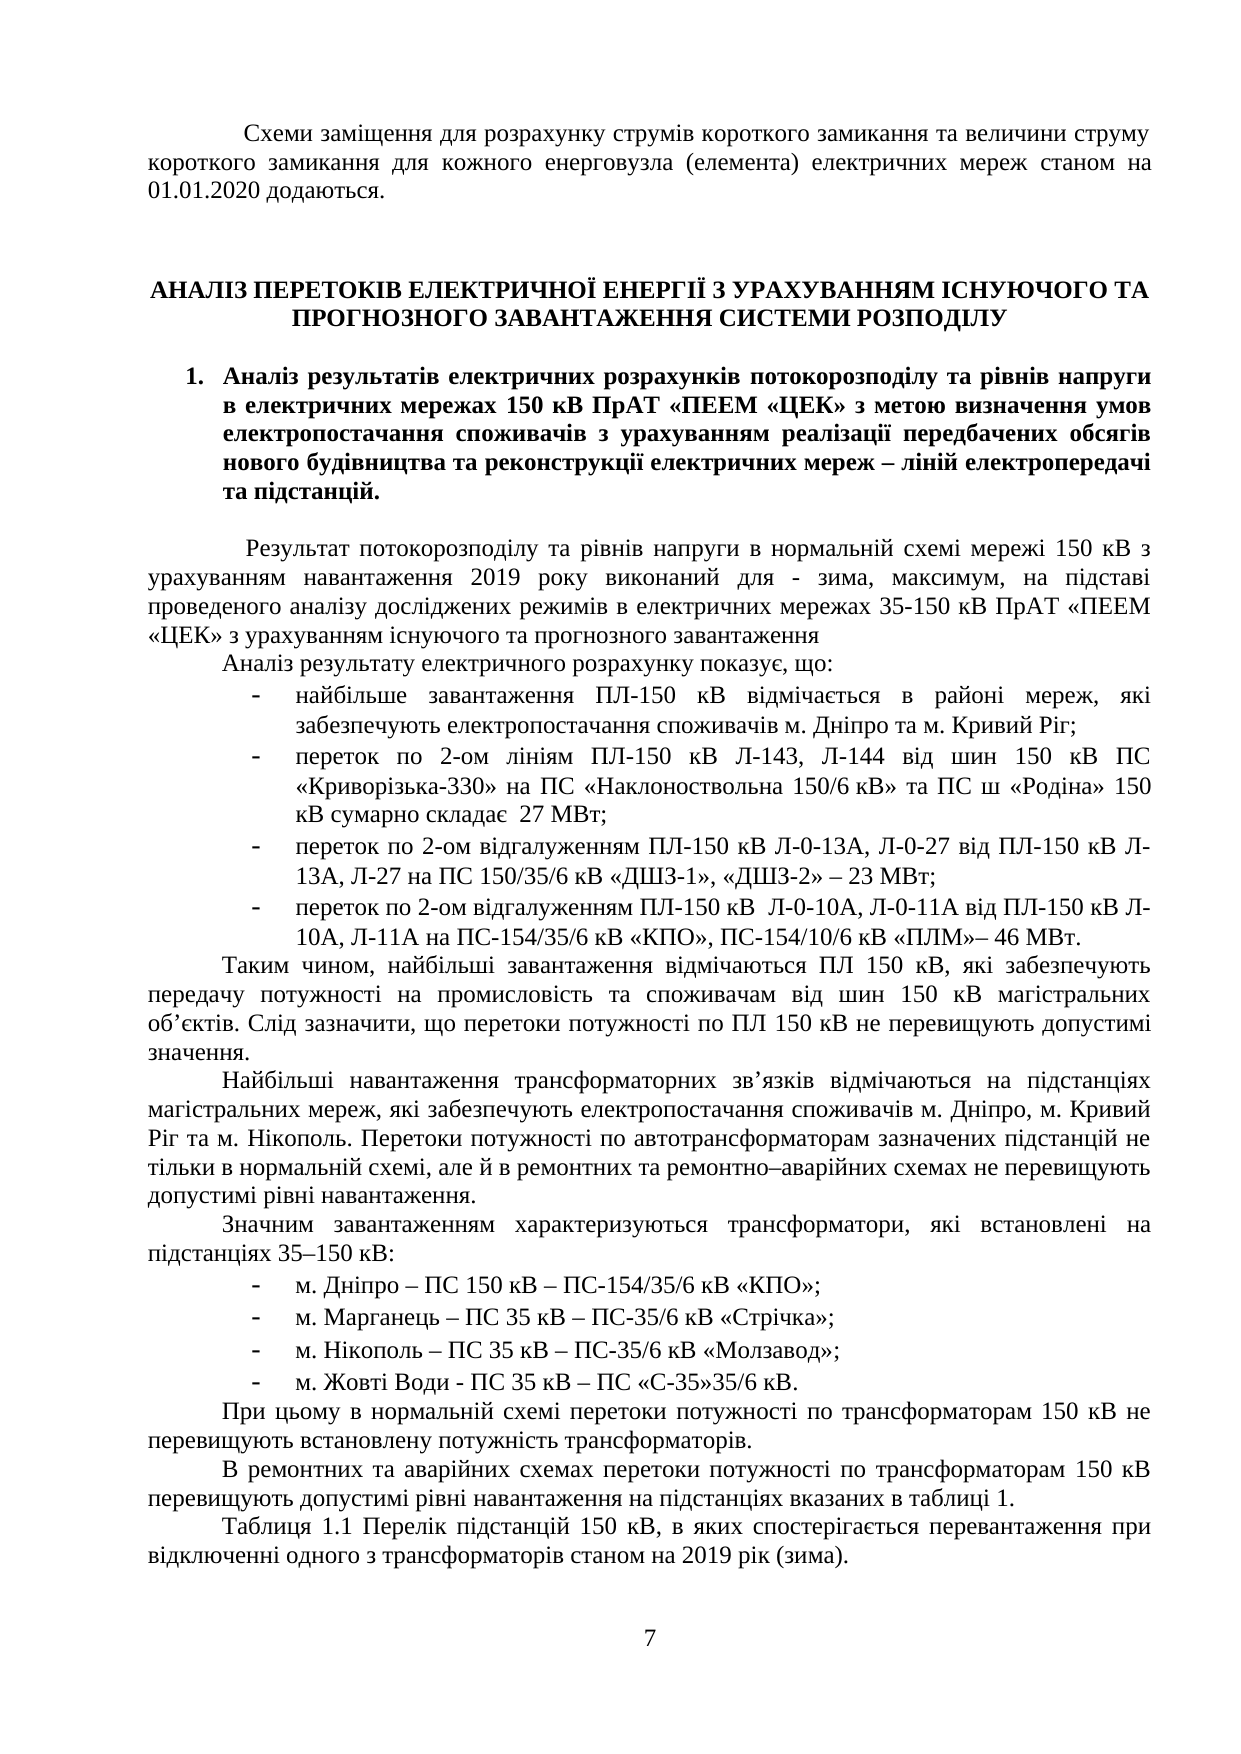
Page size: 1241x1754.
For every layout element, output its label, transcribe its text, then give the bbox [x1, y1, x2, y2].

list м. Жовті Води - ПС 35 кВ – ПС «С-35»35/6 кВ. [207, 1364, 1152, 1396]
list переток по 2-ом відгалуженням ПЛ-150 кВ Л-0-13А, Л-0-27 від ПЛ-150 кВ Л-13А, Л-27 на ПС 150/35/6 кВ «ДШЗ-1», «ДШЗ-2» – 23 МВт; [251, 828, 1152, 889]
text Таким чином, найбільші завантаження відмічаються ПЛ 150 кВ, які забезпечують передачу потужності на промисловість та споживачам від шин 150 кВ магістральних об’єктів. Слід зазначити, що перетоки потужності по ПЛ 150 кВ не перевищують допустимі значення. [148, 951, 1152, 1066]
text При цьому в нормальній схемі перетоки потужності по трансформаторам 150 кВ не перевищують встановлену потужність трансформаторів. [148, 1396, 1152, 1454]
list м. Дніпро – ПС 150 кВ – ПС-154/35/6 кВ «КПО»; [207, 1267, 1152, 1299]
list м. Марганець – ПС 35 кВ – ПС-35/6 кВ «Стрічка»; [207, 1299, 1152, 1332]
list переток по 2-ом відгалуженням ПЛ-150 кВ Л-0-10А, Л-0-11А від ПЛ-150 кВ Л-10А, Л-11А на ПС-154/35/6 кВ «КПО», ПС-154/10/6 кВ «ПЛМ»– 46 МВт. [251, 889, 1152, 951]
text Схеми заміщення для розрахунку струмів короткого замикання та величини струму короткого замикання для кожного енерговузла (елемента) електричних мереж станом на 01.01.2020 додаються. [148, 118, 1152, 204]
text Таблиця 1.1 Перелік підстанцій 150 кВ, в яких спостерігається перевантаження при відключенні одного з трансформаторів станом на 2019 рік (зима). [148, 1511, 1152, 1569]
text Значним завантаженням характеризуються трансформатори, які встановлені на підстанціях 35–150 кВ: [148, 1209, 1152, 1267]
text Аналіз результату електричного розрахунку показує, що: [148, 648, 1152, 677]
subtitle Аналіз результатів електричних розрахунків потокорозподілу та рівнів напруги в електричних мережах 150 кВ ПрАТ «ПЕЕМ «ЦЕК» з метою визначення умов електропостачання споживачів з урахуванням реалізації передбачених обсягів нового будівництва та реконструкції електричних мереж – ліній електропередачі та підстанцій. [185, 361, 1152, 505]
text АНАЛІЗ ПЕРЕТОКІВ ЕЛЕКТРИЧНОЇ ЕНЕРГІЇ З УРАХУВАННЯМ ІСНУЮЧОГО ТА ПРОГНОЗНОГО ЗАВАНТАЖЕННЯ СИСТЕМИ РОЗПОДІЛУ [148, 275, 1152, 332]
list найбільше завантаження ПЛ-150 кВ відмічається в районі мереж, які забезпечують електропостачання споживачів м. Дніпро та м. Кривий Ріг; [251, 677, 1152, 738]
text В ремонтних та аварійних схемах перетоки потужності по трансформаторам 150 кВ перевищують допустимі рівні навантаження на підстанціях вказаних в таблиці 1. [148, 1454, 1152, 1511]
list м. Нікополь – ПС 35 кВ – ПС-35/6 кВ «Молзавод»; [207, 1332, 1152, 1364]
list переток по 2-ом лініям ПЛ-150 кВ Л-143, Л-144 від шин 150 кВ ПС «Криворізька-330» на ПС «Наклоноствольна 150/6 кВ» та ПС ш «Родіна» 150 кВ сумарно складає 27 МВт; [251, 738, 1152, 828]
text Найбільші навантаження трансформаторних зв’язків відмічаються на підстанціях магістральних мереж, які забезпечують електропостачання споживачів м. Дніпро, м. Кривий Ріг та м. Нікополь. Перетоки потужності по автотрансформаторам зазначених підстанцій не тільки в нормальній схемі, але й в ремонтних та ремонтно–аварійних схемах не перевищують допустимі рівні навантаження. [148, 1066, 1152, 1209]
text Результат потокорозподілу та рівнів напруги в нормальній схемі мережі 150 кВ з урахуванням навантаження 2019 року виконаний для - зима, максимум, на підставі проведеного аналізу досліджених режимів в електричних мережах 35-150 кВ ПрАТ «ПЕЕМ «ЦЕК» з урахуванням існуючого та прогнозного завантаження [148, 533, 1152, 648]
